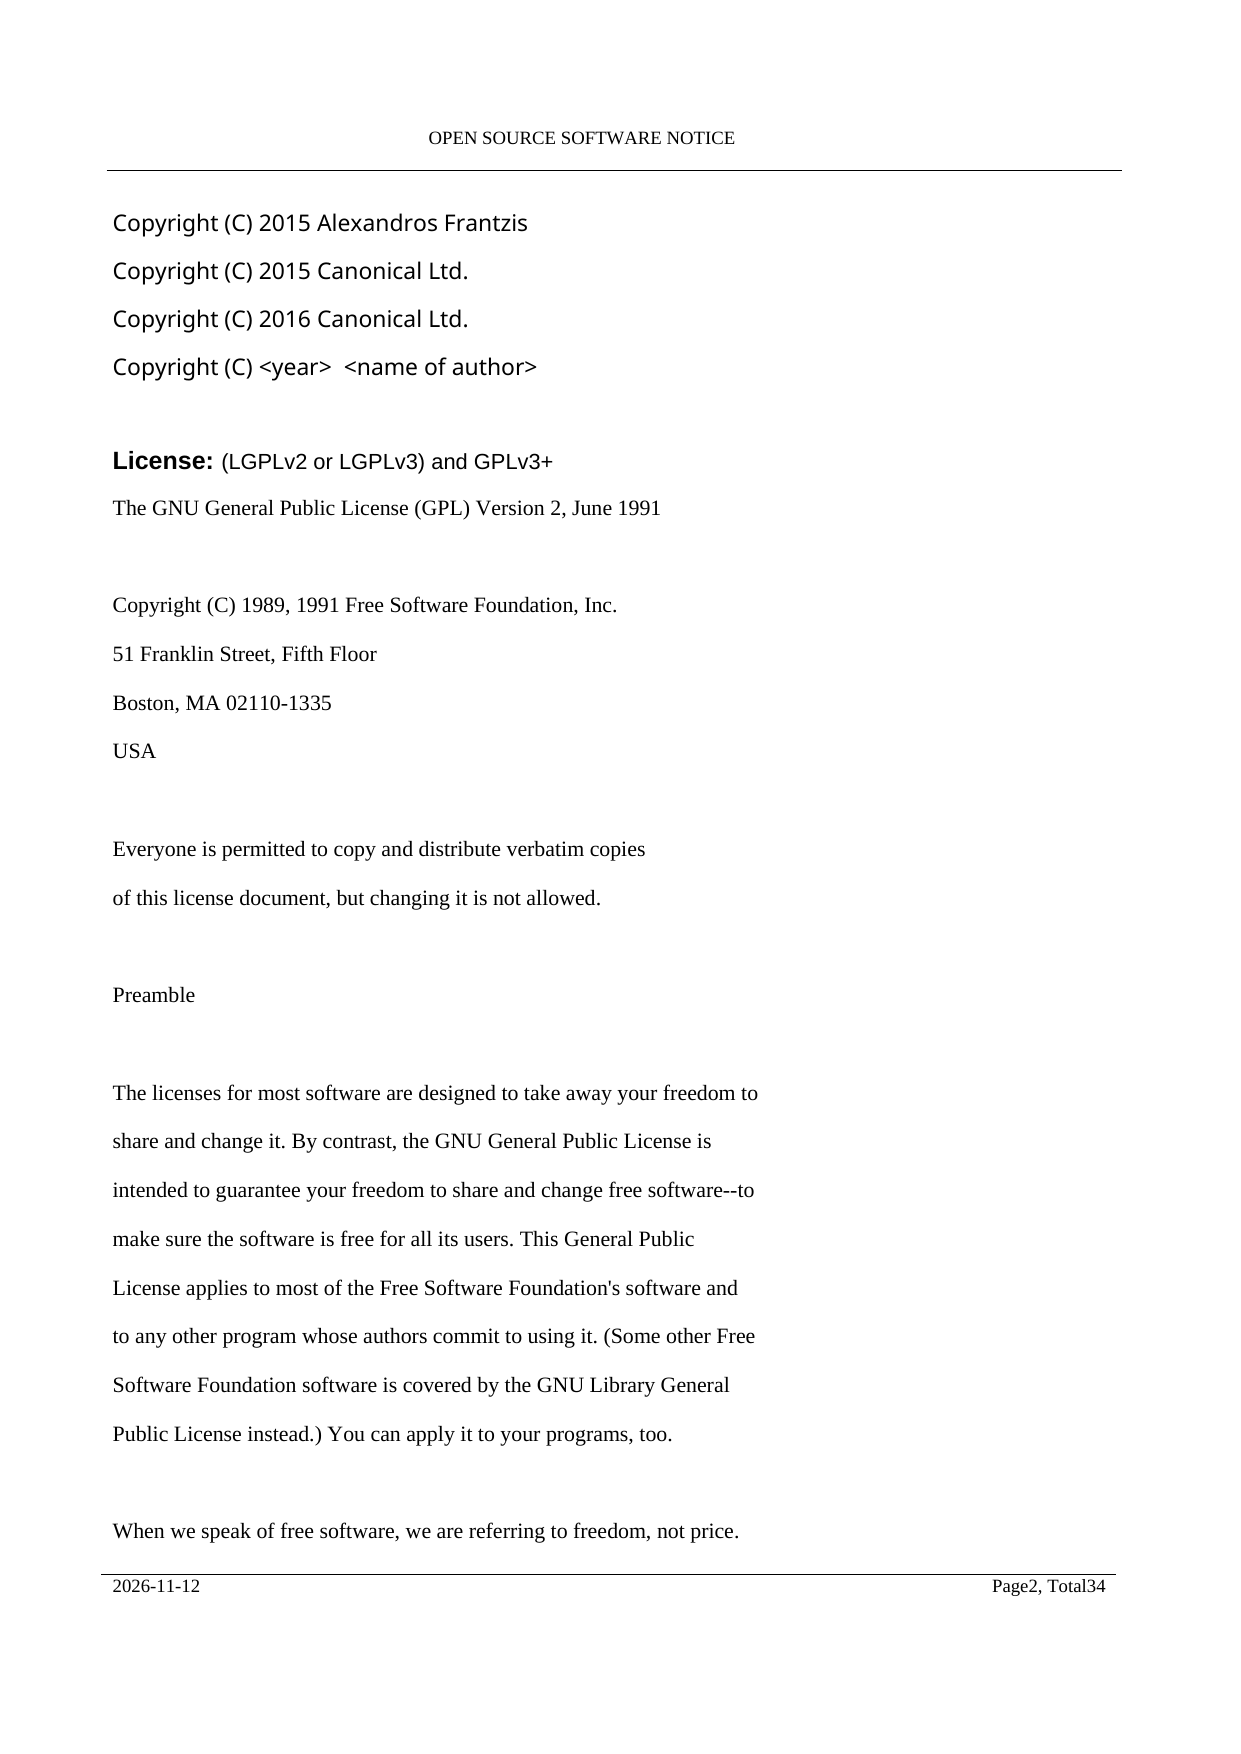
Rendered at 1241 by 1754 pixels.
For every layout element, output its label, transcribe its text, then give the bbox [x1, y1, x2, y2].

text Copyright (C) 2015 Canonical Ltd. [112, 254, 1128, 287]
text Copyright (C) <year> <name of author> [112, 351, 1128, 383]
text Copyright (C) 2016 Canonical Ltd. [112, 303, 1128, 335]
text License: (LGPLv2 or LGPLv3) and GPLv3+ [112, 444, 1128, 476]
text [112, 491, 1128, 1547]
text Copyright (C) 2015 Alexandros Frantzis [112, 206, 1128, 239]
